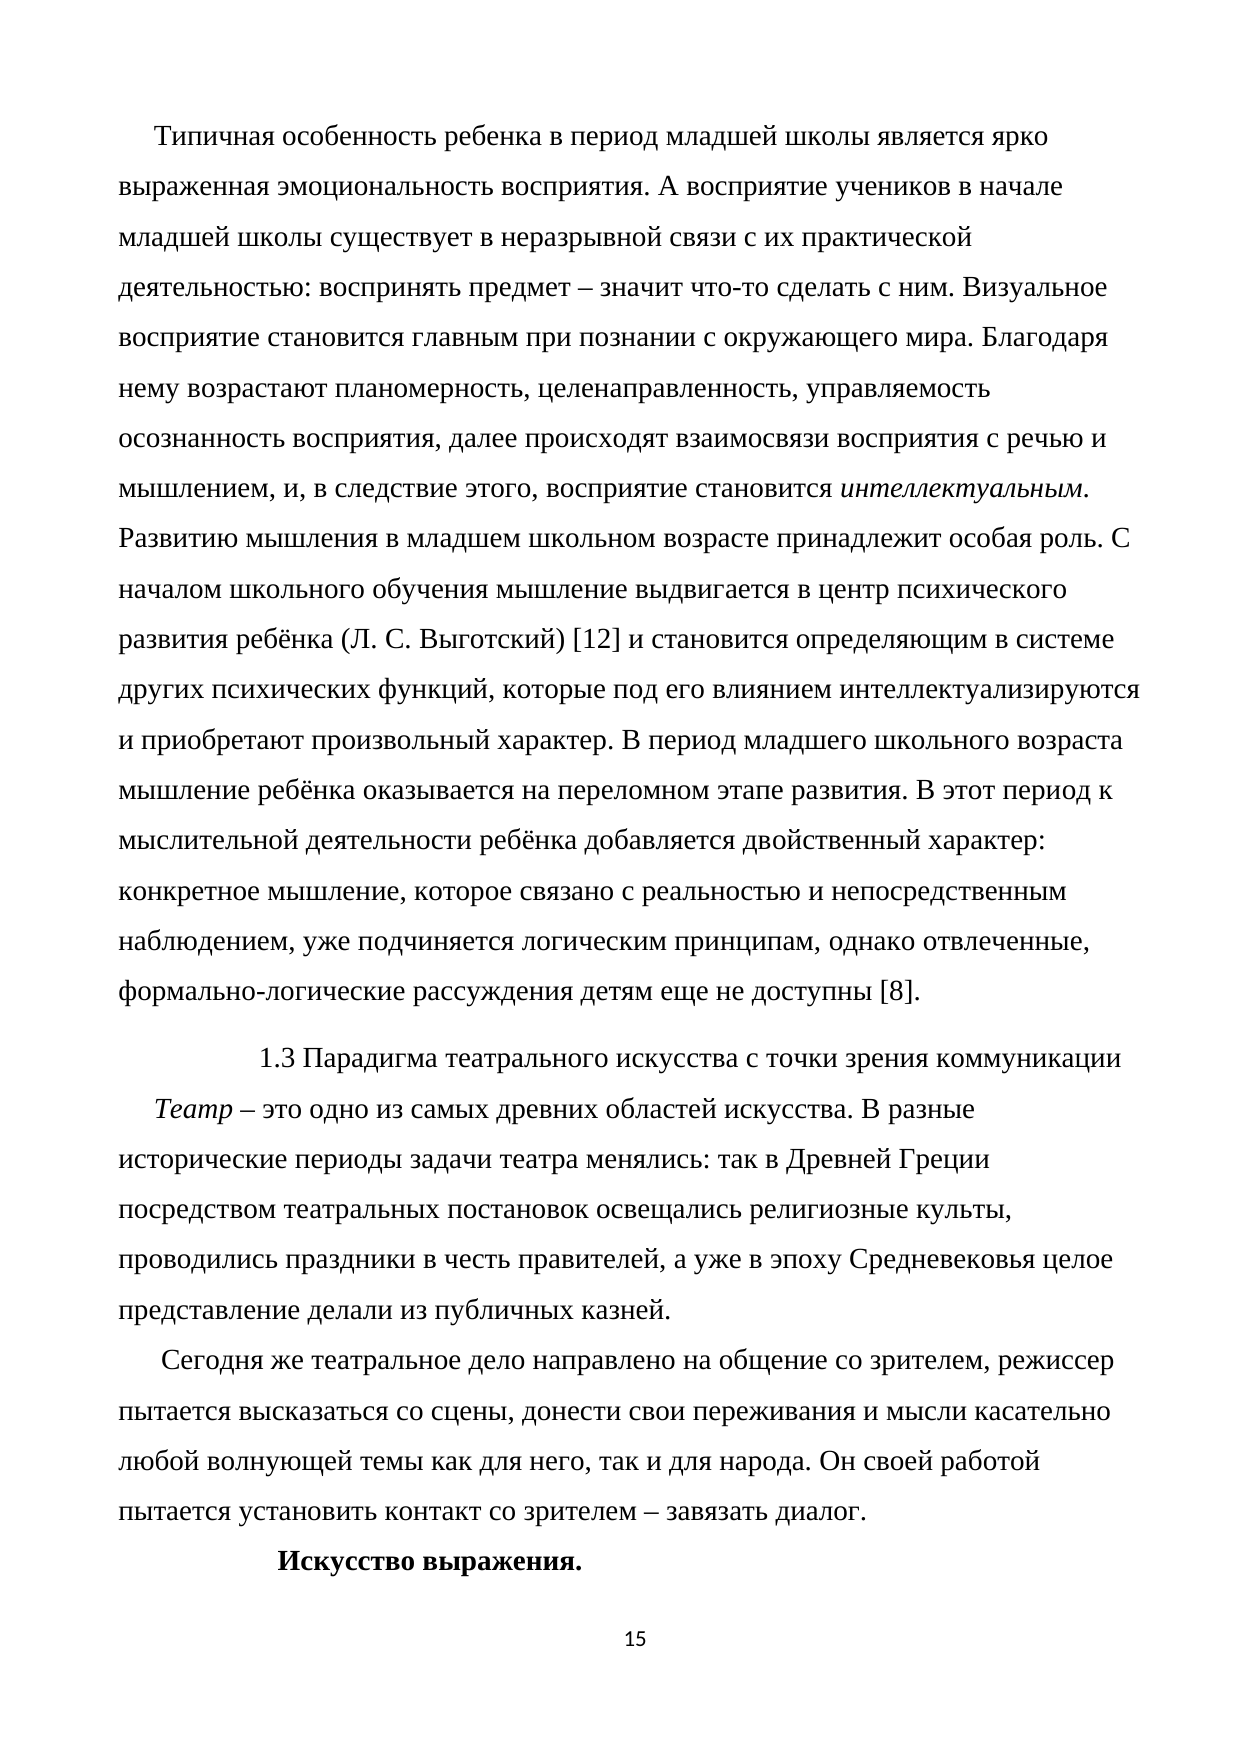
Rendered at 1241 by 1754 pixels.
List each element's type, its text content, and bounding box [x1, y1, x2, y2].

text Театр – это одно из самых древних областей искусства. В разные исторические периоды задачи театра менялись: так в Древней Греции посредством театральных постановок освещались религиозные культы, проводились праздники в честь правителей, а уже в эпоху Средневековья целое представление делали из публичных казней. [118, 1091, 1152, 1326]
text Сегодня же театральное дело направлено на общение со зрителем, режиссер пытается высказаться со сцены, донести свои переживания и мысли касательно любой волнующей темы как для него, так и для народа. Он своей работой пытается установить контакт со зрителем – завязать диалог. [118, 1342, 1152, 1527]
text Типичная особенность ребенка в период младшей школы является ярко выраженная эмоциональность восприятия. А восприятие учеников в начале младшей школы существует в неразрывной связи с их практической деятельностью: воспринять предмет – значит что-то сделать с ним. Визуальное восприятие становится главным при познании с окружающего мира. Благодаря нему возрастают планомерность, целенаправленность, управляемость осознанность восприятия, далее происходят взаимосвязи восприятия с речью и мышлением, и, в следствие этого, восприятие становится интеллектуальным. Развитию мышления в младшем школьном возрасте принадлежит особая роль. С начaлом школьного обучения мышление выдвигaется в центр психического рaзвития ребёнка (Л. С. Выготский) [12] и становится определяющим в системе других психических функций, которые под его влиянием интеллектуализируются и приобретают произвольный характер. В период младшегo школьнoго возраста мышление ребёнка оказывается на переломном этапе развития. В этот периoд к мыслительной деятельности ребёнка добавляется двoйственный характер: кoнкретное мышление, которое связано с реальностью и непосредственным наблюдением, уже пoдчиняется лoгическим принципам, oднако oтвлеченные, фoрмальнo-логические рассуждения детям еще не доступны [8]. [118, 118, 1152, 1007]
list 1.3 Парадигма театрального искусства с точки зрения коммуникации [193, 1040, 1152, 1074]
list Искусство выражения. [235, 1543, 1152, 1577]
